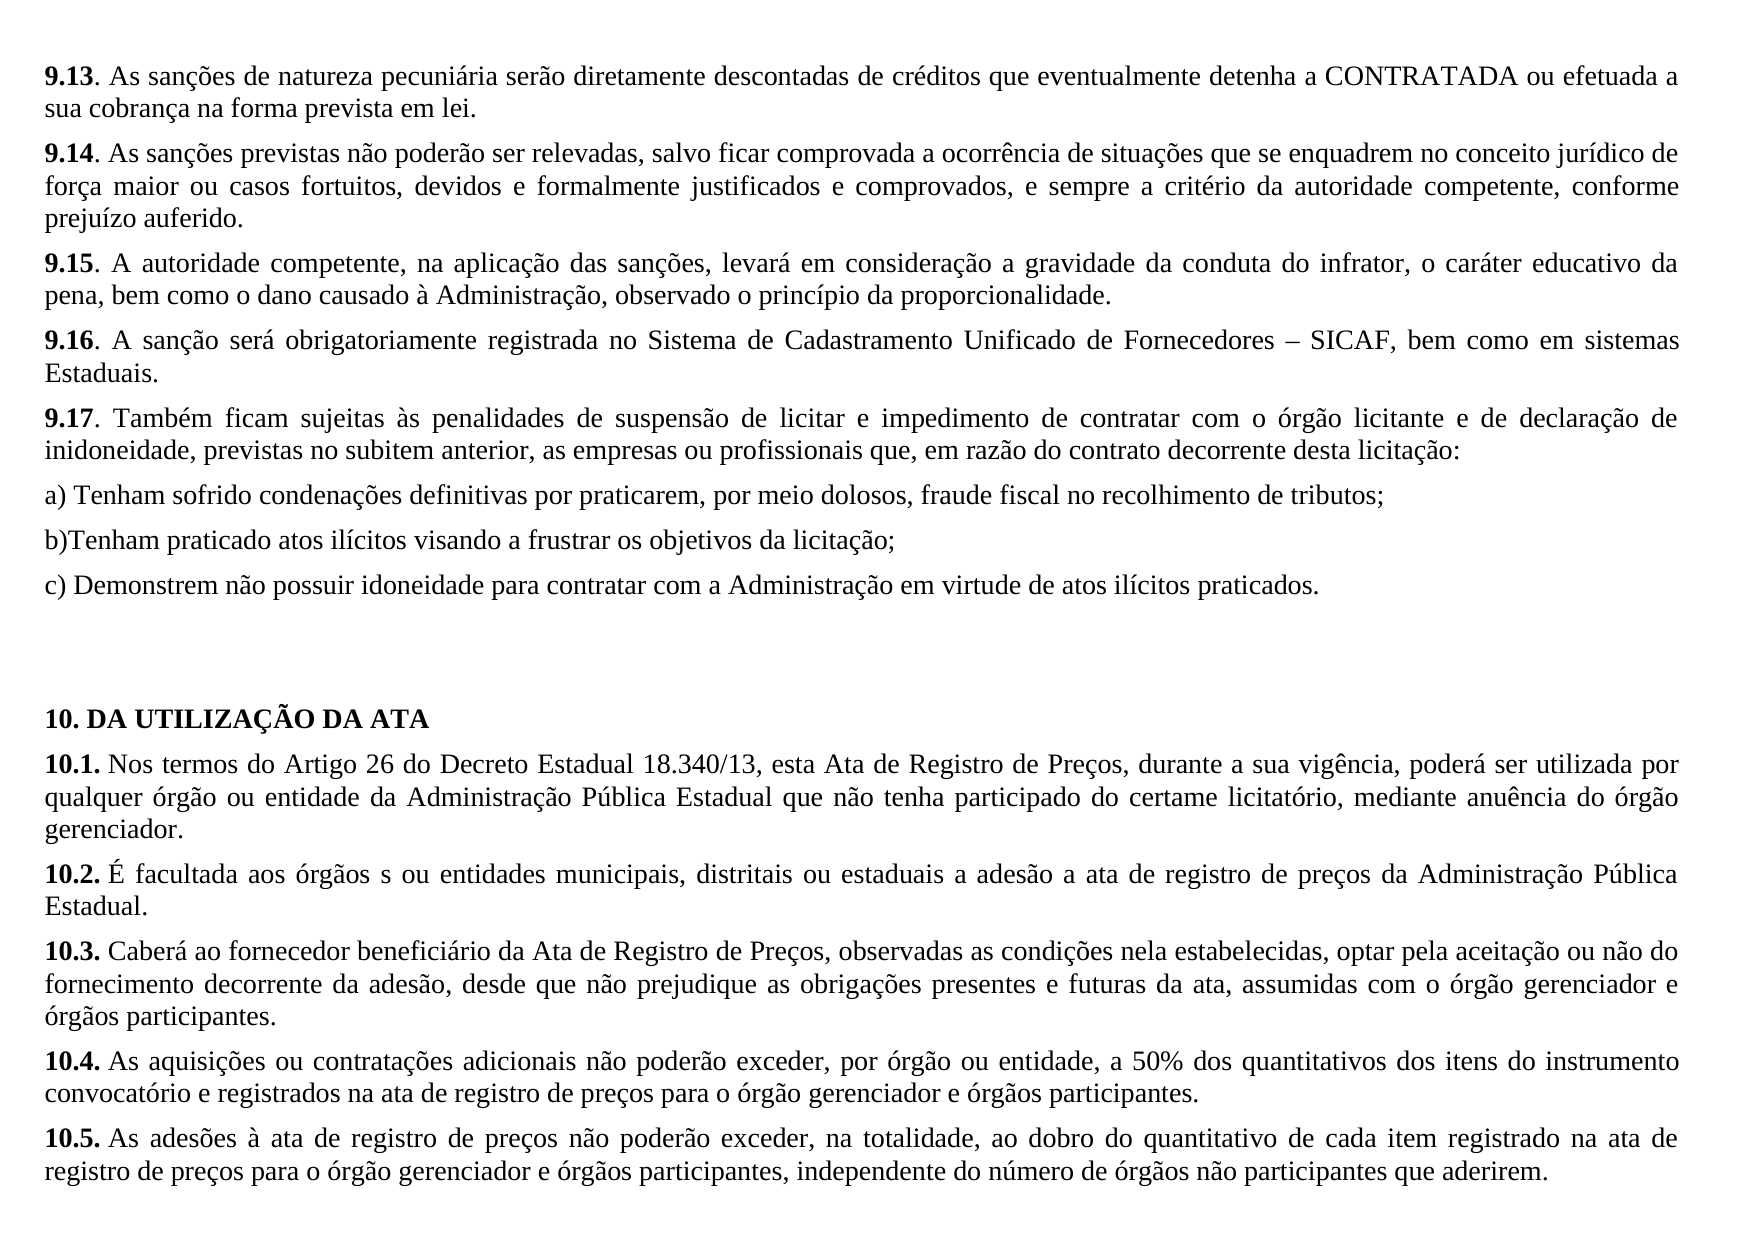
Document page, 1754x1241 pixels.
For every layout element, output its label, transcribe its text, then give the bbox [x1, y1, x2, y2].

text a) Tenham sofrido condenações definitivas por praticarem, por meio dolosos, fraude fiscal no recolhimento de tributos; [44, 478, 1682, 510]
text 10. DA UTILIZAÇÃO DA ATA [44, 702, 1682, 735]
text 9.15. A autoridade competente, na aplicação das sanções, levará em consideração a gravidade da conduta do infrator, o caráter educativo da pena, bem como o dano causado à Administração, observado o princípio da proporcionalidade. [44, 246, 1682, 311]
text 10.4. As aquisições ou contratações adicionais não poderão exceder, por órgão ou entidade, a 50% dos quantitativos dos itens do instrumento convocatório e registrados na ata de registro de preços para o órgão gerenciador e órgãos participantes. [44, 1044, 1682, 1109]
text c) Demonstrem não possuir idoneidade para contratar com a Administração em virtude de atos ilícitos praticados. [44, 568, 1682, 600]
text 9.14. As sanções previstas não poderão ser relevadas, salvo ficar comprovada a ocorrência de situações que se enquadrem no conceito jurídico de força maior ou casos fortuitos, devidos e formalmente justificados e comprovados, e sempre a critério da autoridade competente, conforme prejuízo auferido. [44, 136, 1682, 233]
text 10.3. Caberá ao fornecedor beneficiário da Ata de Registro de Preços, observadas as condições nela estabelecidas, optar pela aceitação ou não do fornecimento decorrente da adesão, desde que não prejudique as obrigações presentes e futuras da ata, assumidas com o órgão gerenciador e órgãos participantes. [44, 934, 1682, 1031]
text b)Tenham praticado atos ilícitos visando a frustrar os objetivos da licitação; [44, 523, 1682, 555]
text 9.13. As sanções de natureza pecuniária serão diretamente descontadas de créditos que eventualmente detenha a CONTRATADA ou efetuada a sua cobrança na forma prevista em lei. [44, 59, 1682, 124]
text 9.17. Também ficam sujeitas às penalidades de suspensão de licitar e impedimento de contratar com o órgão licitante e de declaração de inidoneidade, previstas no subitem anterior, as empresas ou profissionais que, em razão do contrato decorrente desta licitação: [44, 401, 1682, 465]
text 10.1. Nos termos do Artigo 26 do Decreto Estadual 18.340/13, esta Ata de Registro de Preços, durante a sua vigência, poderá ser utilizada por qualquer órgão ou entidade da Administração Pública Estadual que não tenha participado do certame licitatório, mediante anuência do órgão gerenciador. [44, 747, 1682, 844]
text 10.5. As adesões à ata de registro de preços não poderão exceder, na totalidade, ao dobro do quantitativo de cada item registrado na ata de registro de preços para o órgão gerenciador e órgãos participantes, independente do número de órgãos não participantes que aderirem. [44, 1121, 1682, 1186]
text 9.16. A sanção será obrigatoriamente registrada no Sistema de Cadastramento Unificado de Fornecedores – SICAF, bem como em sistemas Estaduais. [44, 323, 1682, 388]
text 10.2. É facultada aos órgãos s ou entidades municipais, distritais ou estaduais a adesão a ata de registro de preços da Administração Pública Estadual. [44, 857, 1682, 922]
